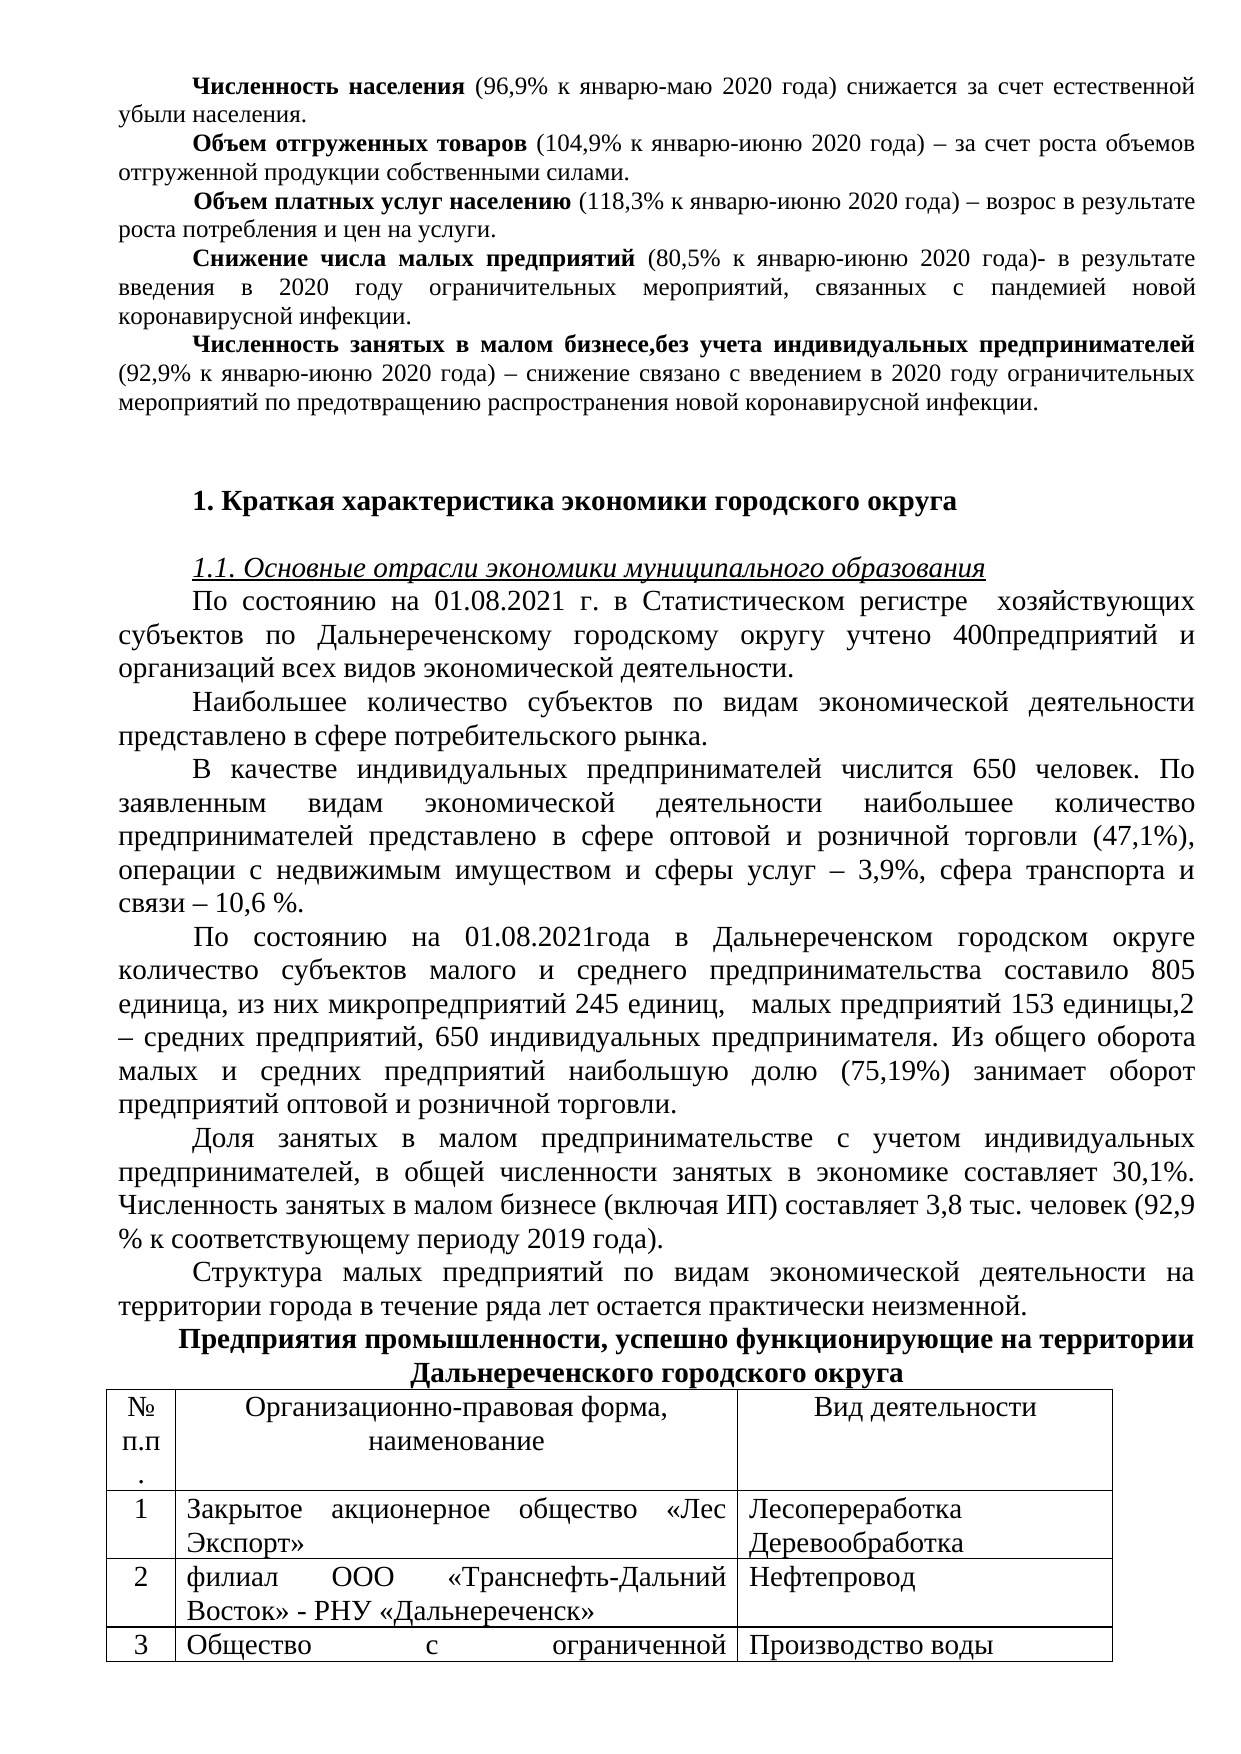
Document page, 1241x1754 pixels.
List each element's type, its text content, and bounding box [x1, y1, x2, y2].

table_header Организационно-правовая форма, наименование [176, 1390, 737, 1490]
text В качестве индивидуальных предпринимателей числится 650 человек. По заявленным видам экономической деятельности наибольшее количество предпринимателей представлено в сфере оптовой и розничной торговли (47,1%), операции с недвижимым имуществом и сферы услуг – 3,9%, сфера транспорта и связи – 10,6 %. [118, 751, 1196, 919]
text Структура малых предприятий по видам экономической деятельности на территории города в течение ряда лет остается практически неизменной. [118, 1254, 1196, 1321]
table_cell Лесопереработка Деревообработка [738, 1491, 1112, 1558]
text Доля занятых в малом предпринимательстве с учетом индивидуальных предпринимателей, в общей численности занятых в экономике составляет 30,1%. Численность занятых в малом бизнесе (включая ИП) составляет 3,8 тыс. человек (92,9 % к соответствующему периоду 2019 года). [118, 1120, 1196, 1254]
table_cell Нефтепровод [738, 1559, 1112, 1626]
text По состоянию на 01.08.2021 г. в Статистическом регистре хозяйствующих субъектов по Дальнереченскому городскому округу учтено 400предприятий и организаций всех видов экономической деятельности. [118, 583, 1196, 684]
text Численность населения (96,9% к январю-маю 2020 года) снижается за счет естественной убыли населения. [118, 71, 1196, 128]
text Наибольшее количество субъектов по видам экономической деятельности представлено в сфере потребительского рынка. [118, 684, 1196, 751]
table_header Вид деятельности [738, 1390, 1112, 1490]
table_cell 2 [107, 1559, 175, 1626]
text По состоянию на 01.08.2021года в Дальнереченском городском округе количество субъектов малого и среднего предпринимательства составило 805 единица, из них микропредприятий 245 единиц, малых предприятий 153 единицы,2 – средних предприятий, 650 индивидуальных предпринимателя. Из общего оборота малых и средних предприятий наибольшую долю (75,19%) занимает оборот предприятий оптовой и розничной торговли. [118, 919, 1196, 1120]
text 1. Краткая характеристика экономики городского округа [118, 483, 1196, 516]
text Предприятия промышленности, успешно функционирующие на территории Дальнереченского городского округа [118, 1321, 1196, 1388]
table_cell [176, 1628, 737, 1661]
list Объем платных услуг населению (118,3% к январю-июню 2020 года) – возрос в результате роста потребления и цен на услуги. [118, 186, 1196, 243]
table_cell 1 [107, 1491, 175, 1558]
text Численность занятых в малом бизнесе,без учета индивидуальных предпринимателей (92,9% к январю-июню 2020 года) – снижение связано с введением в 2020 году ограничительных мероприятий по предотвращению распространения новой коронавирусной инфекции. [118, 329, 1196, 416]
table_cell 3 [107, 1628, 175, 1661]
table_cell филиал ООО «Транснефть-Дальний Восток» - РНУ «Дальнереченск» [176, 1559, 737, 1626]
table_header № п.п. [107, 1390, 175, 1490]
table_cell Производство воды [738, 1628, 1112, 1661]
text 1.1. Основные отрасли экономики муниципального образования [118, 550, 1196, 583]
text Объем отгруженных товаров (104,9% к январю-июню 2020 года) – за счет роста объемов отгруженной продукции собственными силами. [118, 128, 1196, 186]
text Снижение числа малых предприятий (80,5% к январю-июню 2020 года)- в результате введения в 2020 году ограничительных мероприятий, связанных с пандемией новой коронавирусной инфекции. [118, 243, 1196, 329]
table_cell Закрытое акционерное общество «Лес Экспорт» [176, 1491, 737, 1558]
